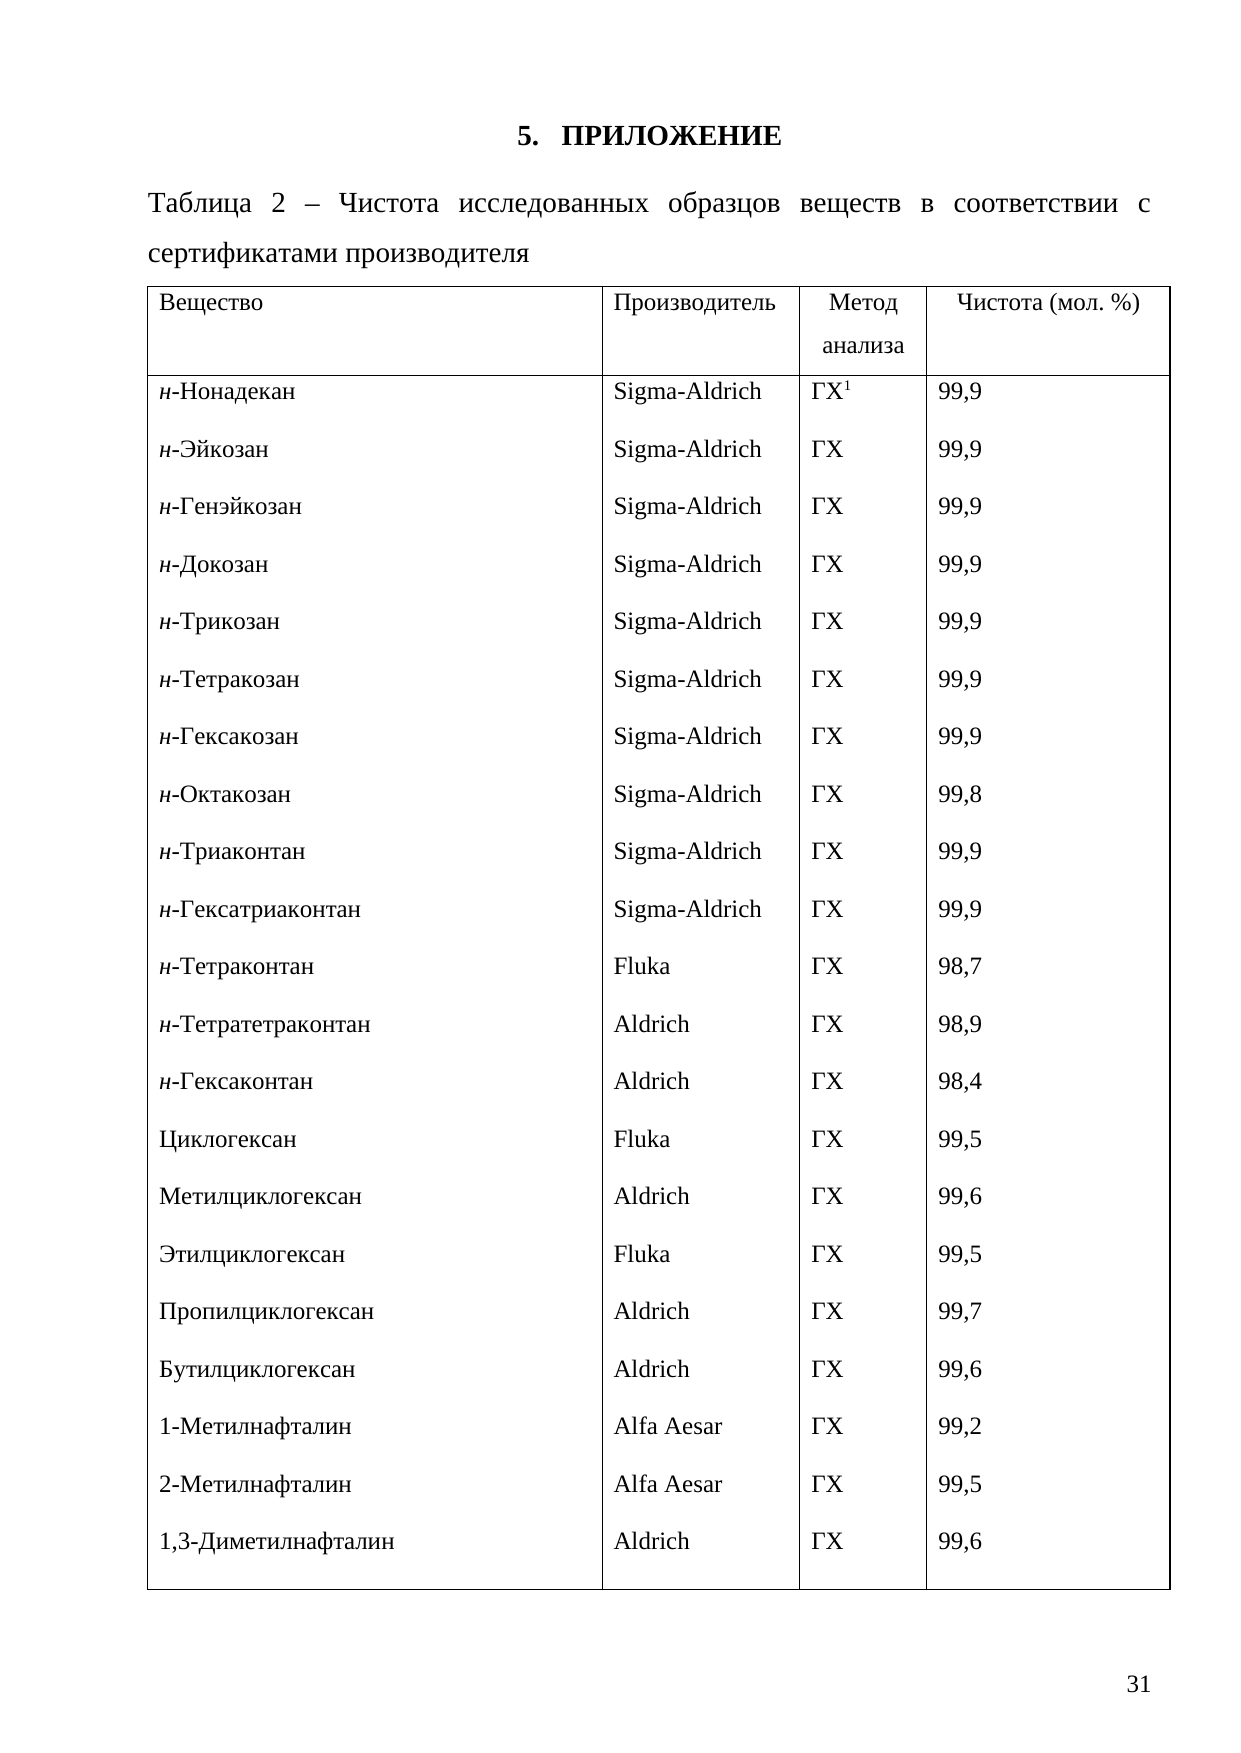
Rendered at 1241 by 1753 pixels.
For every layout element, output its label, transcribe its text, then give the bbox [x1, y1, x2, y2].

table_cell 99,9 99,9 99,9 99,9 99,9 99,9 99,9 99,8 99,9 99,9 98,7 98,9 98,4 99,5 99,6 99,5 99,7 99,6 99,2 99,5 99,6 [927, 376, 1169, 1589]
table_header Производитель [603, 287, 799, 375]
table_header Вещество [148, 287, 602, 375]
table_cell н-Нонадекан н-Эйкозан н-Генэйкозан н-Докозан н-Трикозан н-Тетракозан н-Гексакозан н-Октакозан н-Триаконтан н-Гексатриаконтан н-Тетраконтан н-Тетратетраконтан н-Гексаконтан Циклогексан Метилциклогексан Этилциклогексан Пропилциклогексан Бутилциклогексан 1-Метилнафталин 2-Метилнафталин 1,3-Диметилнафталин [148, 376, 602, 1589]
text 5. ПРИЛОЖЕНИЕ [148, 118, 1152, 152]
text Таблица 2 – Чистота исследованных образцов веществ в соответствии с сертификатами производителя [148, 185, 1152, 269]
table_header Чистота (мол. %) [927, 287, 1169, 375]
table_cell ГХ1 ГХ ГХ ГХ ГХ ГХ ГХ ГХ ГХ ГХ ГХ ГХ ГХ ГХ ГХ ГХ ГХ ГХ ГХ ГХ ГХ [800, 376, 926, 1589]
table_header Метод анализа [800, 287, 926, 375]
table_cell Sigma-Aldrich Sigma-Aldrich Sigma-Aldrich Sigma-Aldrich Sigma-Aldrich Sigma-Aldrich Sigma-Aldrich Sigma-Aldrich Sigma-Aldrich Sigma-Aldrich Fluka Aldrich Aldrich Fluka Aldrich Fluka Aldrich Aldrich Alfa Aesar Alfa Aesar Aldrich [603, 376, 799, 1589]
